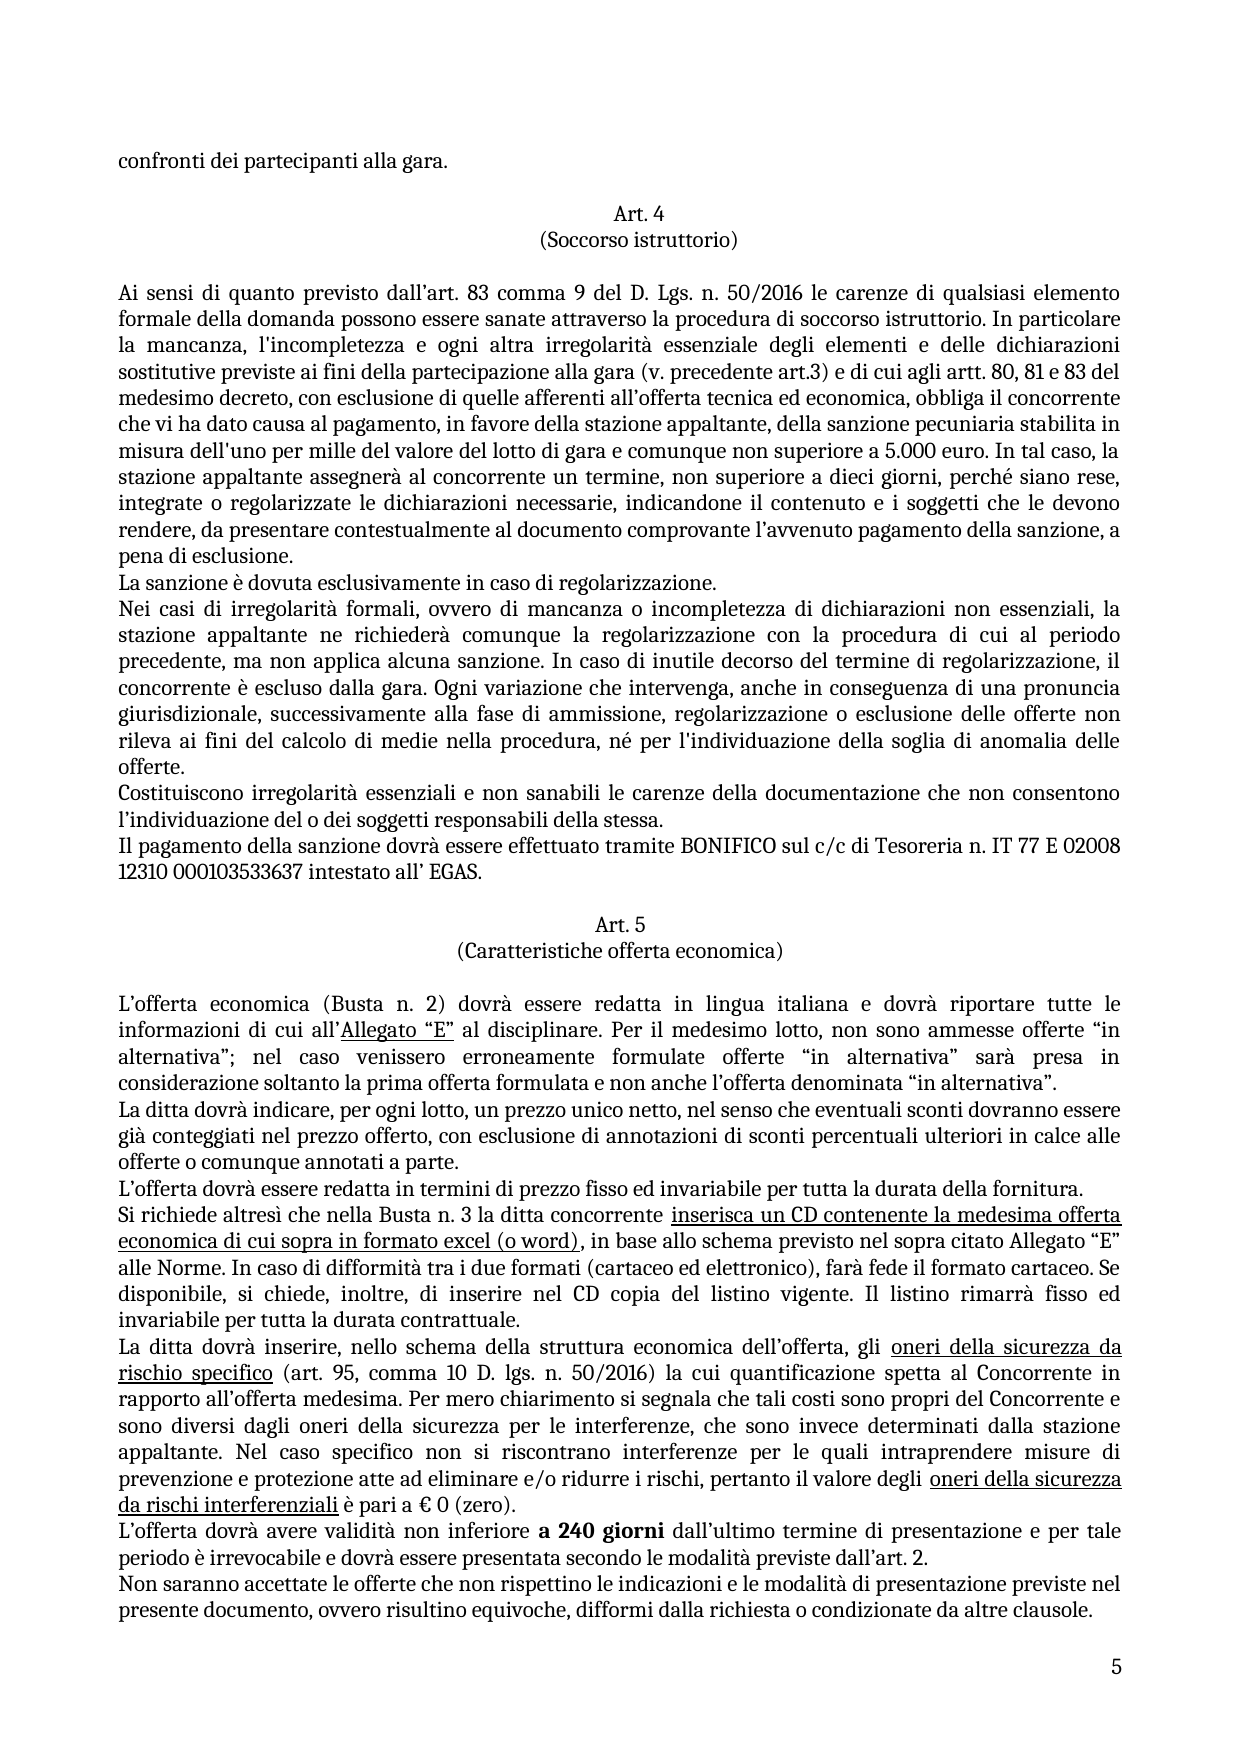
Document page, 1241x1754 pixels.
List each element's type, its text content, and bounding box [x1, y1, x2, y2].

text (Caratteristiche offerta economica) [118, 938, 1122, 964]
text Costituiscono irregolarità essenziali e non sanabili le carenze della documentazione che non consentono l’individuazione del o dei soggetti responsabili della stessa. [118, 780, 1122, 833]
text Nei casi di irregolarità formali, ovvero di mancanza o incompletezza di dichiarazioni non essenziali, la stazione appaltante ne richiederà comunque la regolarizzazione con la procedura di cui al periodo precedente, ma non applica alcuna sanzione. In caso di inutile decorso del termine di regolarizzazione, il concorrente è escluso dalla gara. Ogni variazione che intervenga, anche in conseguenza di una pronuncia giurisdizionale, successivamente alla fase di ammissione, regolarizzazione o esclusione delle offerte non rileva ai fini del calcolo di medie nella procedura, né per l'individuazione della soglia di anomalia delle offerte. [118, 596, 1122, 780]
text La ditta dovrà indicare, per ogni lotto, un prezzo unico netto, nel senso che eventuali sconti dovranno essere già conteggiati nel prezzo offerto, con esclusione di annotazioni di sconti percentuali ulteriori in calce alle offerte o comunque annotati a parte. [118, 1096, 1122, 1175]
text L’offerta economica (Busta n. 2) dovrà essere redatta in lingua italiana e dovrà riportare tutte le informazioni di cui all’Allegato “E” al disciplinare. Per il medesimo lotto, non sono ammesse offerte “in alternativa”; nel caso venissero erroneamente formulate offerte “in alternativa” sarà presa in considerazione soltanto la prima offerta formulata e non anche l’offerta denominata “in alternativa”. [118, 991, 1122, 1096]
text Non saranno accettate le offerte che non rispettino le indicazioni e le modalità di presentazione previste nel presente documento, ovvero risultino equivoche, difformi dalla richiesta o condizionate da altre clausole. [118, 1571, 1122, 1623]
text L’offerta dovrà essere redatta in termini di prezzo fisso ed invariabile per tutta la durata della fornitura. [118, 1175, 1122, 1202]
text L’offerta dovrà avere validità non inferiore a 240 giorni dall’ultimo termine di presentazione e per tale periodo è irrevocabile e dovrà essere presentata secondo le modalità previste dall’art. 2. [118, 1518, 1122, 1571]
text La sanzione è dovuta esclusivamente in caso di regolarizzazione. [118, 569, 1122, 596]
text Art. 4 [156, 200, 1122, 227]
text Il pagamento della sanzione dovrà essere effettuato tramite BONIFICO sul c/c di Tesoreria n. IT 77 E 02008 12310 000103533637 intestato all’ EGAS. [118, 833, 1122, 886]
text La ditta dovrà inserire, nello schema della struttura economica dell’offerta, gli oneri della sicurezza da rischio specifico (art. 95, comma 10 D. lgs. n. 50/2016) la cui quantificazione spetta al Concorrente in rapporto all’offerta medesima. Per mero chiarimento si segnala che tali costi sono propri del Concorrente e sono diversi dagli oneri della sicurezza per le interferenze, che sono invece determinati dalla stazione appaltante. Nel caso specifico non si riscontrano interferenze per le quali intraprendere misure di prevenzione e protezione atte ad eliminare e/o ridurre i rischi, pertanto il valore degli oneri della sicurezza da rischi interferenziali è pari a € 0 (zero). [118, 1333, 1122, 1518]
text Art. 5 [118, 912, 1122, 938]
text Ai sensi di quanto previsto dall’art. 83 comma 9 del D. Lgs. n. 50/2016 le carenze di qualsiasi elemento formale della domanda possono essere sanate attraverso la procedura di soccorso istruttorio. In particolare la mancanza, l'incompletezza e ogni altra irregolarità essenziale degli elementi e delle dichiarazioni sostitutive previste ai fini della partecipazione alla gara (v. precedente art.3) e di cui agli artt. 80, 81 e 83 del medesimo decreto, con esclusione di quelle afferenti all’offerta tecnica ed economica, obbliga il concorrente che vi ha dato causa al pagamento, in favore della stazione appaltante, della sanzione pecuniaria stabilita in misura dell'uno per mille del valore del lotto di gara e comunque non superiore a 5.000 euro. In tal caso, la stazione appaltante assegnerà al concorrente un termine, non superiore a dieci giorni, perché siano rese, integrate o regolarizzate le dichiarazioni necessarie, indicandone il contenuto e i soggetti che le devono rendere, da presentare contestualmente al documento comprovante l’avvenuto pagamento della sanzione, a pena di esclusione. [118, 279, 1122, 569]
text (Soccorso istruttorio) [156, 227, 1122, 253]
text Si richiede altresì che nella Busta n. 3 la ditta concorrente inserisca un CD contenente la medesima offerta economica di cui sopra in formato excel (o word), in base allo schema previsto nel sopra citato Allegato “E” alle Norme. In caso di difformità tra i due formati (cartaceo ed elettronico), farà fede il formato cartaceo. Se disponibile, si chiede, inoltre, di inserire nel CD copia del listino vigente. Il listino rimarrà fisso ed invariabile per tutta la durata contrattuale. [118, 1202, 1122, 1333]
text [118, 148, 1122, 174]
